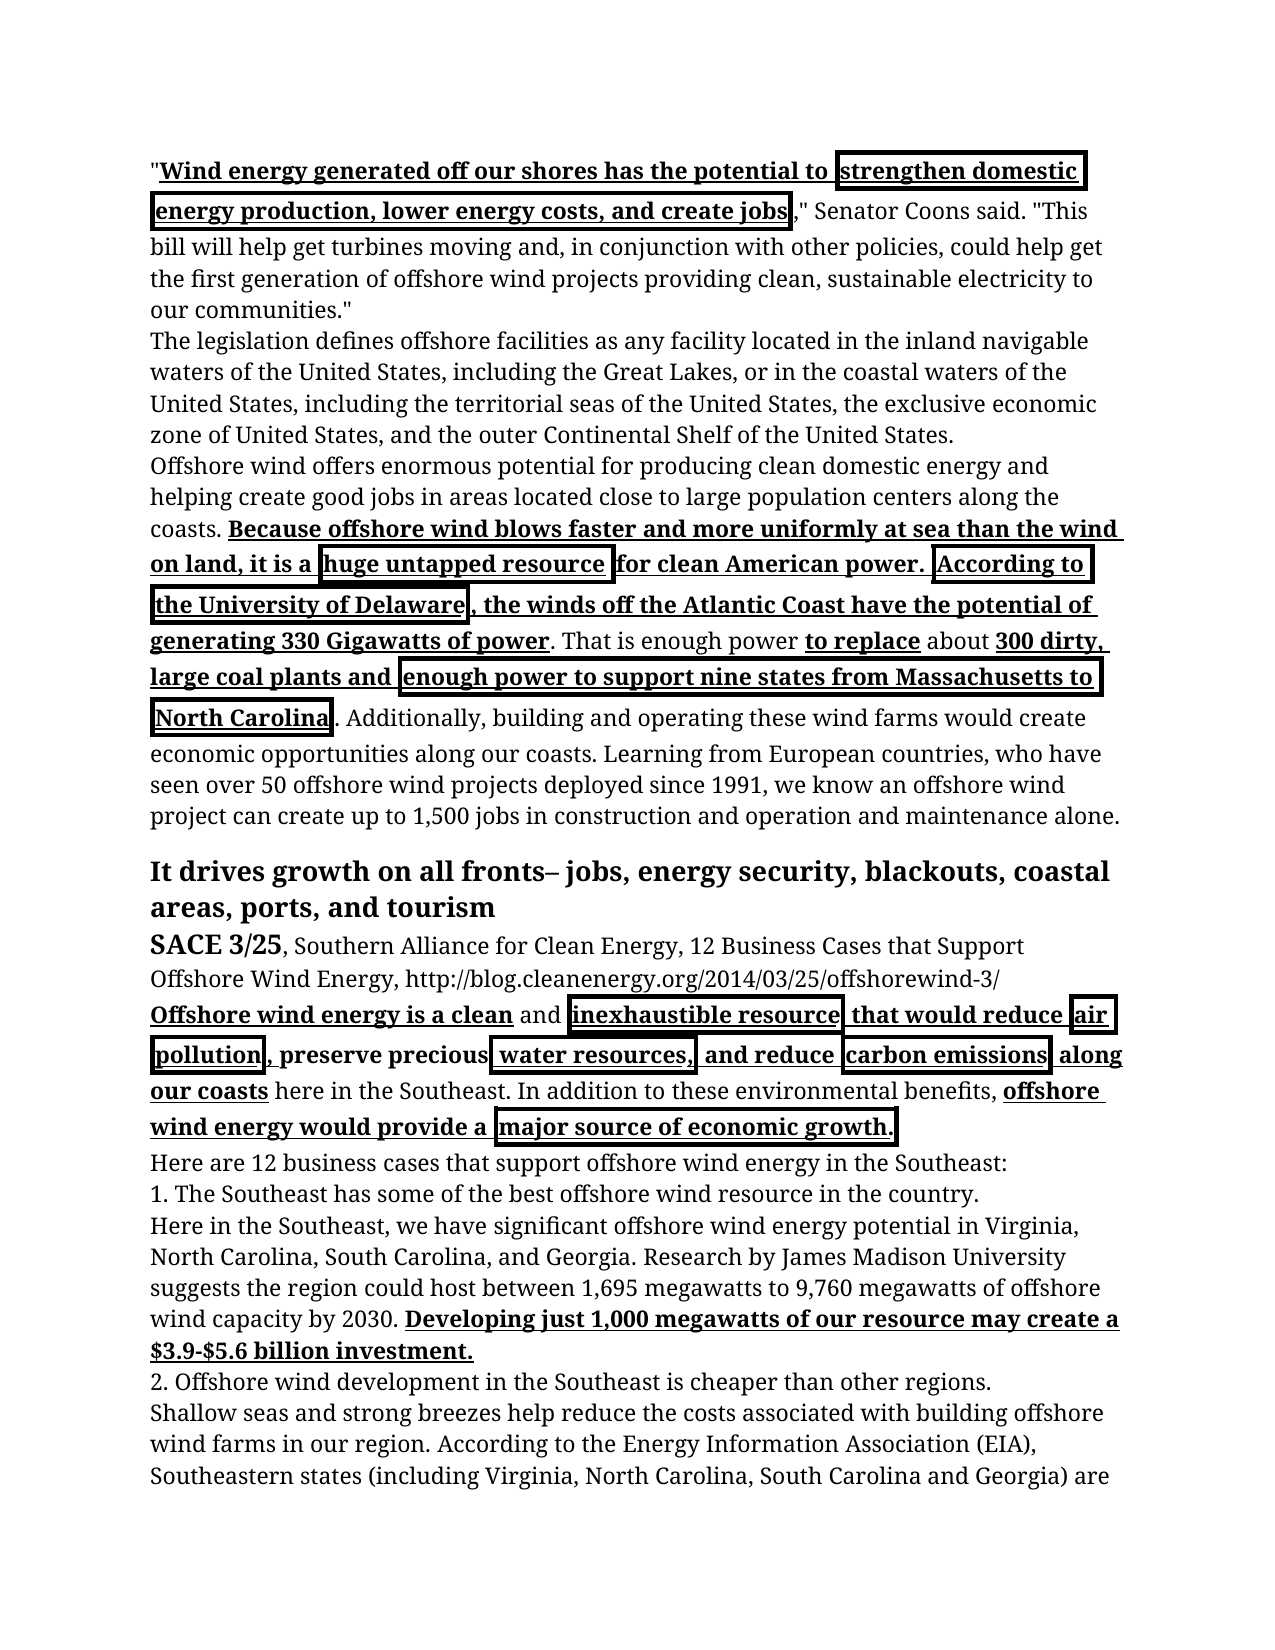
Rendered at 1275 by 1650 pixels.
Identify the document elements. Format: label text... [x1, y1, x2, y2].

text SACE 3/25, Southern Alliance for Clean Energy, 12 Business Cases that Support Offshore Wind Energy, http://blog.cleanenergy.org/2014/03/25/offshorewind-3/ [150, 926, 1125, 994]
text Offshore wind offers enormous potential for producing clean domestic energy and helping create good jobs in areas located close to large population centers along the coasts. Because offshore wind blows faster and more uniformly at sea than the wind on land, it is a huge untapped resource for clean American power. According to the University of Delaware, the winds off the Atlantic Coast have the potential of generating 330 Gigawatts of power. That is enough power to replace about 300 dirty, large coal plants and enough power to support nine states from Massachusetts to North Carolina. Additionally, building and operating these wind farms would create economic opportunities along our coasts. Learning from European countries, who have seen over 50 offshore wind projects deployed since 1991, we know an offshore wind project can create up to 1,500 jobs in construction and operation and maintenance alone. [150, 450, 1125, 831]
text 2. Offshore wind development in the Southeast is cheaper than other regions. [150, 1366, 1125, 1397]
text Here are 12 business cases that support offshore wind energy in the Southeast: [150, 1147, 1125, 1178]
text Here in the Southeast, we have significant offshore wind energy potential in Virginia, North Carolina, South Carolina, and Georgia. Research by James Madison University suggests the region could host between 1,695 megawatts to 9,760 megawatts of offshore wind capacity by 2030. Developing just 1,000 megawatts of our resource may create a $3.9-$5.6 billion investment. [150, 1209, 1125, 1366]
text "Wind energy generated off our shores has the potential to strengthen domestic energy production, lower energy costs, and create jobs," Senator Coons said. "This bill will help get turbines moving and, in conjunction with other policies, could help get the first generation of offshore wind projects providing clean, sustainable electricity to our communities." [150, 150, 1125, 325]
text The legislation defines offshore facilities as any facility located in the inland navigable waters of the United States, including the Great Lakes, or in the coastal waters of the United States, including the territorial seas of the United States, the exclusive economic zone of United States, and the outer Continental Shelf of the United States. [150, 325, 1125, 450]
text Offshore wind energy is a clean and inexhaustible resource that would reduce air pollution, preserve precious water resources, and reduce carbon emissions along our coasts here in the Southeast. In addition to these environmental benefits, offshore wind energy would provide a major source of economic growth. [150, 994, 1125, 1147]
subtitle It drives growth on all fronts– jobs, energy security, blackouts, coastal areas, ports, and tourism [150, 852, 1125, 926]
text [150, 1397, 1125, 1491]
text 1. The Southeast has some of the best offshore wind resource in the country. [150, 1178, 1125, 1209]
